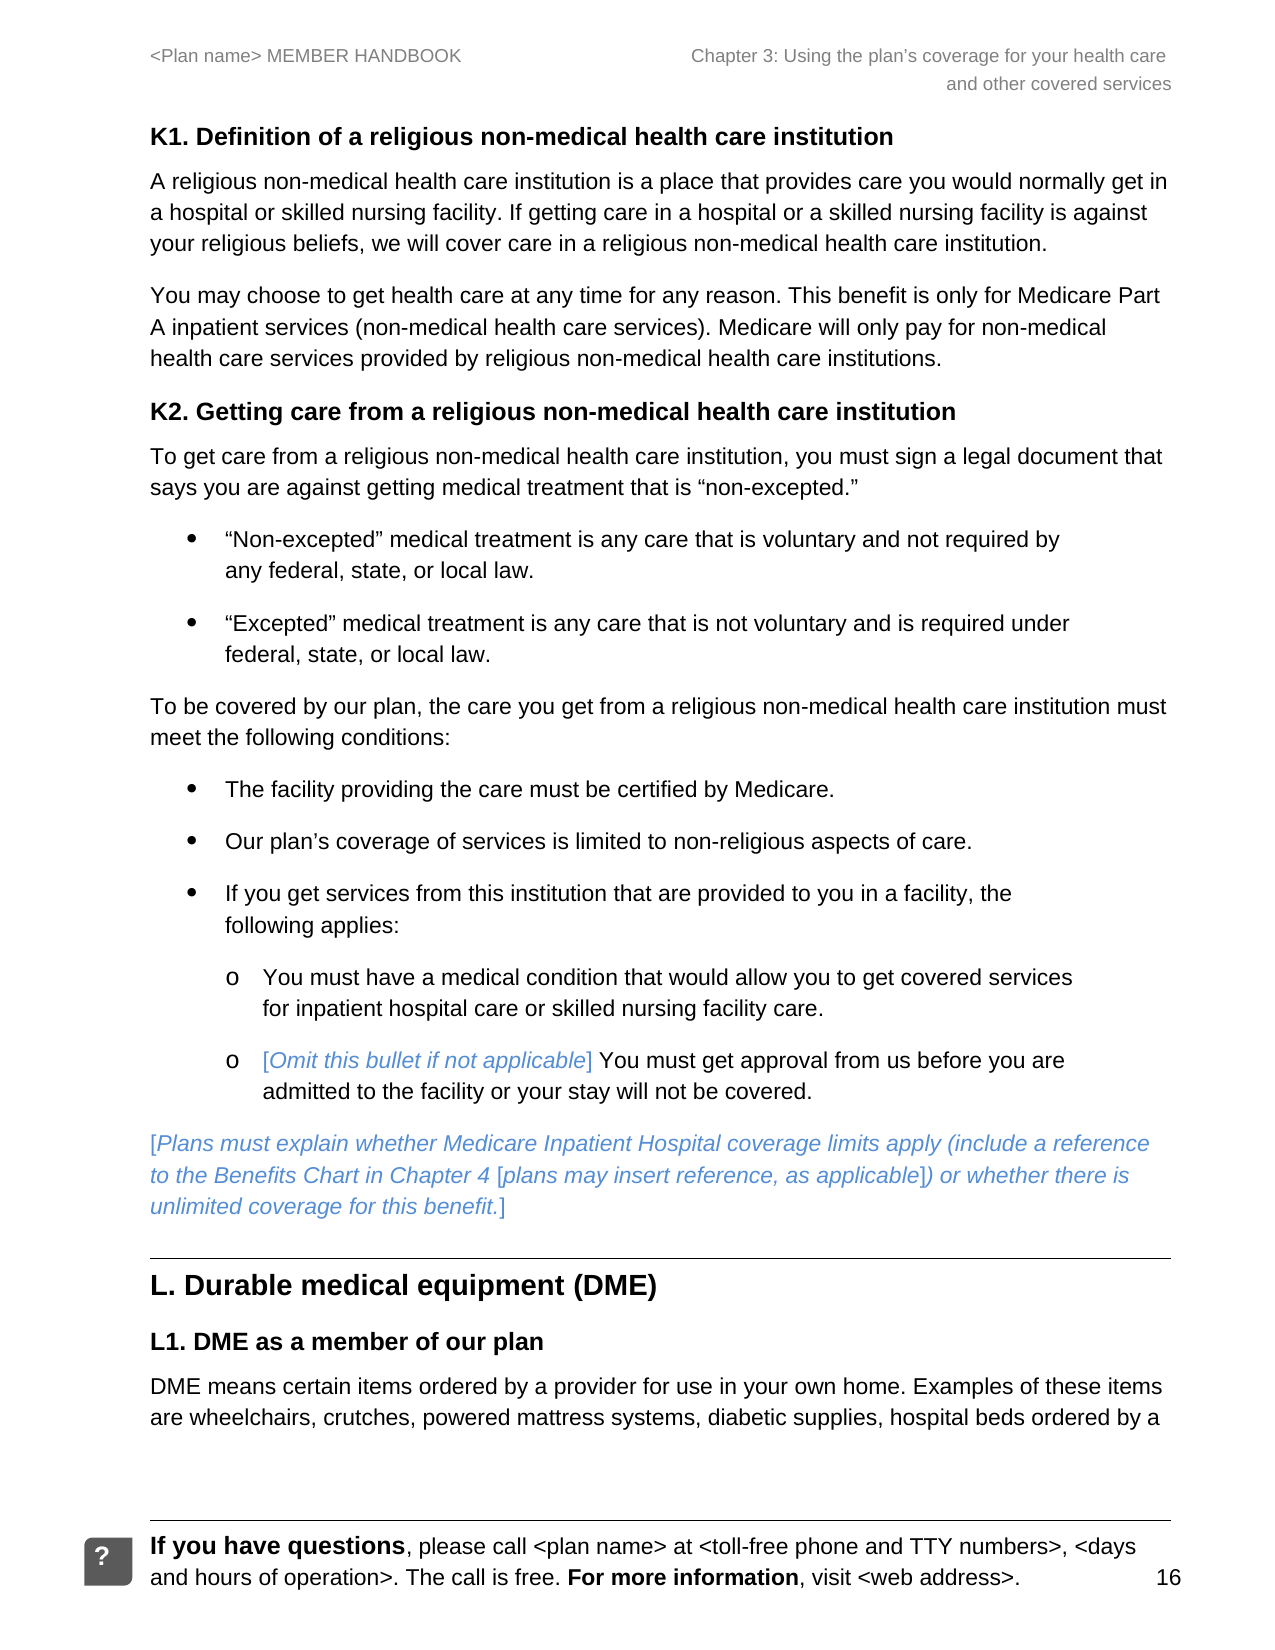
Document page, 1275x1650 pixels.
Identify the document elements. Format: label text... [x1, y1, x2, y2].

list [Omit this bullet if not applicable] You must get approval from us before you are admitted to the facility or your stay will not be covered. [225, 1043, 1096, 1106]
list You must have a medical condition that would allow you to get covered services for inpatient hospital care or skilled nursing facility care. [225, 960, 1096, 1023]
text You may choose to get health care at any time for any reason. This benefit is only for Medicare Part A inpatient services (non-medical health care services). Medicare will only pay for non-medical health care services provided by religious non-medical health care institutions. [150, 279, 1171, 373]
list “Non-excepted” medical treatment is any care that is voluntary and not required by any federal, state, or local law. [187, 523, 1096, 585]
text A religious non-medical health care institution is a place that provides care you would normally get in a hospital or skilled nursing facility. If getting care in a hospital or a skilled nursing facility is against your religious beliefs, we will cover care in a religious non-medical health care institution. [150, 164, 1171, 258]
list Our plan’s coverage of services is limited to non-religious aspects of care. [187, 825, 1096, 856]
subtitle K1. Definition of a religious non-medical health care institution [150, 118, 1096, 152]
list The facility providing the care must be certified by Medicare. [187, 773, 1096, 804]
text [150, 1369, 1171, 1432]
subtitle K2. Getting care from a religious non-medical health care institution [150, 393, 1096, 427]
text To get care from a religious non-medical health care institution, you must sign a legal document that says you are against getting medical treatment that is “non-excepted.” [150, 439, 1171, 502]
subtitle L. Durable medical equipment (DME) [150, 1259, 1171, 1303]
subtitle L1. DME as a member of our plan [150, 1324, 1096, 1357]
text To be covered by our plan, the care you get from a religious non-medical health care institution must meet the following conditions: [150, 689, 1171, 752]
list If you get services from this institution that are provided to you in a facility, the following applies: [187, 877, 1096, 939]
text [Plans must explain whether Medicare Inpatient Hospital coverage limits apply (include a reference to the Benefits Chart in Chapter 4 [plans may insert reference, as applicable]) or whether there is unlimited coverage for this benefit.] [150, 1127, 1171, 1221]
list “Excepted” medical treatment is any care that is not voluntary and is required under federal, state, or local law. [187, 606, 1096, 668]
